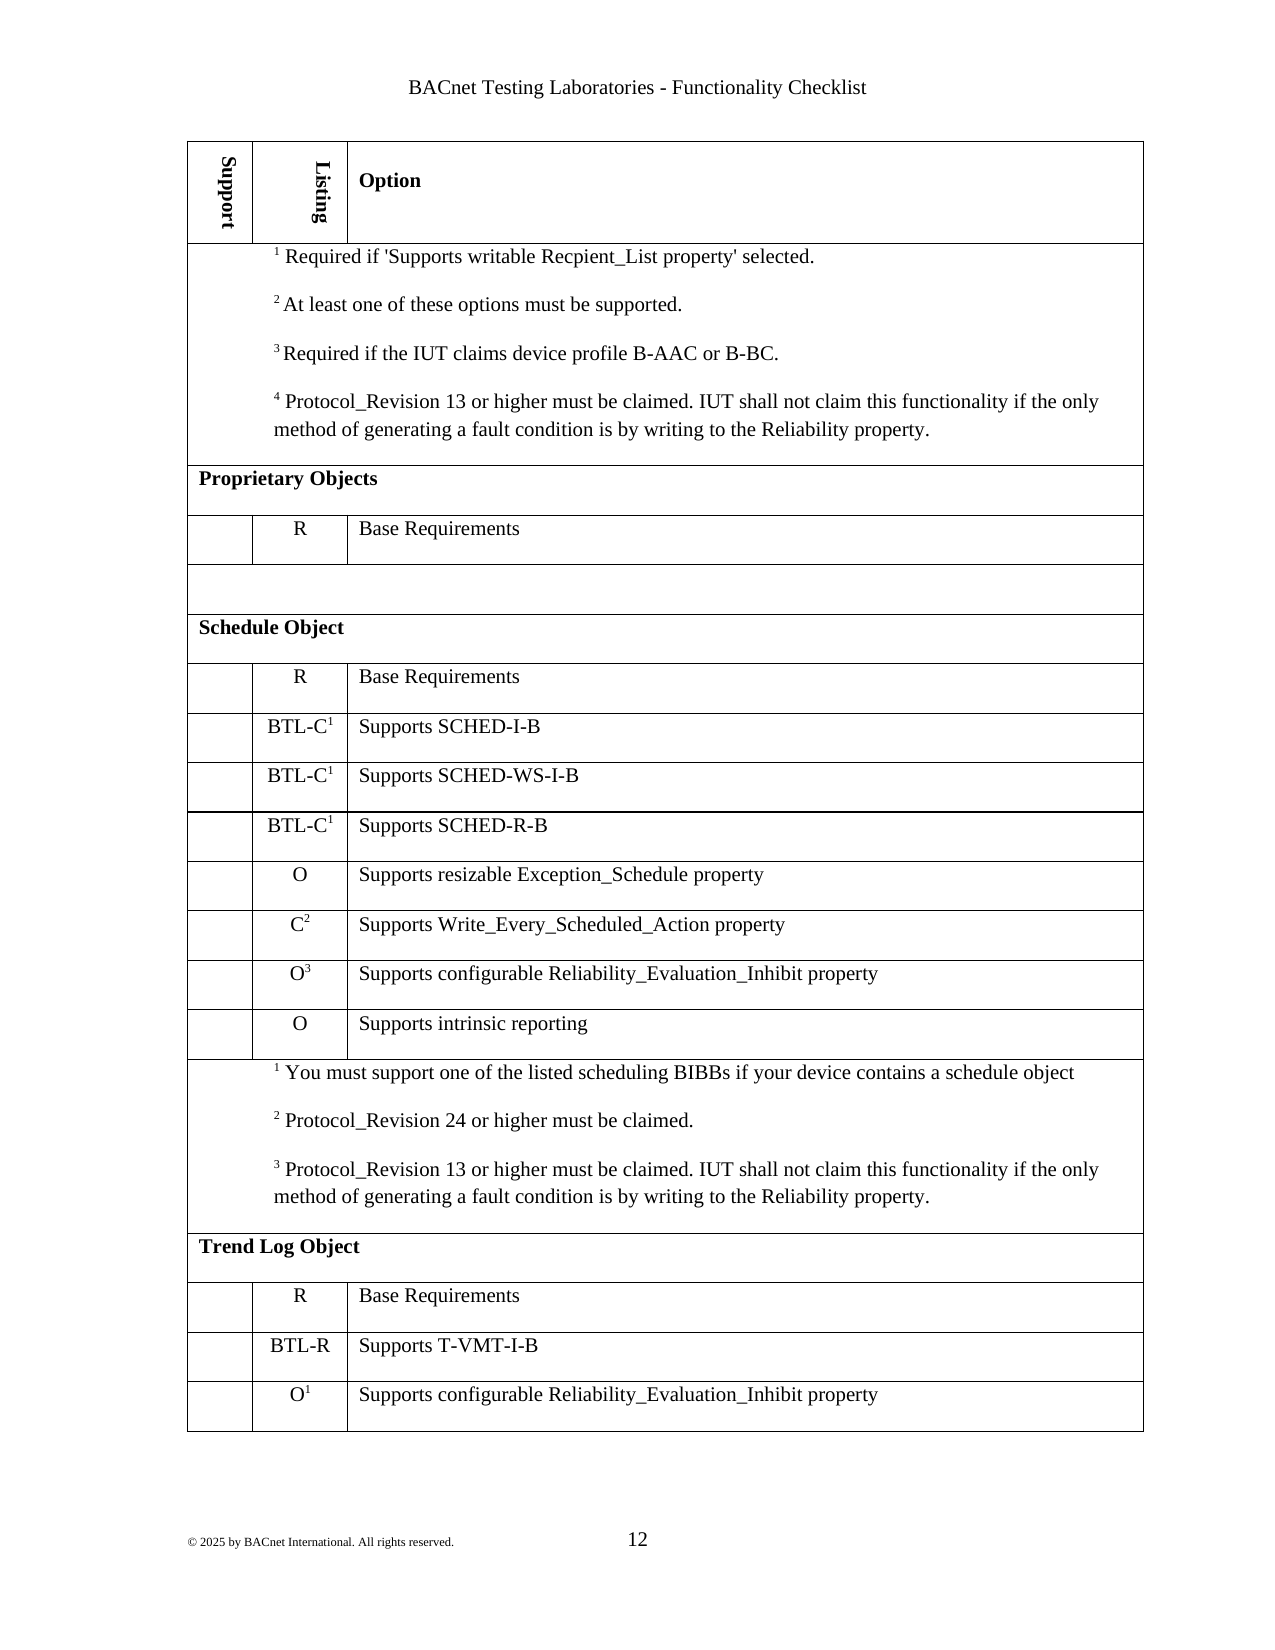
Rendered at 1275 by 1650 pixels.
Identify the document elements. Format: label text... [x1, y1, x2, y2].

table_cell Base Requirements [348, 664, 1143, 712]
table_cell [188, 911, 252, 960]
table_cell 1 You must support one of the listed scheduling BIBBs if your device contains a schedule object 2 Protocol_Revision 24 or higher must be claimed. 3 Protocol_Revision 13 or higher must be claimed. IUT shall not claim this functionality if the only method of generating a fault condition is by writing to the Reliability property. [188, 1060, 1143, 1233]
table_cell 1 Required if 'Supports writable Recpient_List property' selected. 2 At least one of these options must be supported. 3 Required if the IUT claims device profile B-AAC or B-BC. 4 Protocol_Revision 13 or higher must be claimed. IUT shall not claim this functionality if the only method of generating a fault condition is by writing to the Reliability property. [188, 244, 1143, 465]
table_cell [188, 664, 252, 712]
table_cell [188, 1382, 252, 1431]
table_cell [188, 1333, 252, 1381]
table_cell BTL-R [253, 1333, 347, 1381]
table_header Listing [253, 142, 347, 243]
table_cell Supports resizable Exception_Schedule property [348, 862, 1143, 910]
table_cell Trend Log Object [188, 1234, 1143, 1282]
table_cell [188, 565, 1143, 613]
table_cell Supports SCHED-WS-I-B [348, 763, 1143, 811]
table_header Support [188, 142, 252, 243]
table_cell [188, 862, 252, 910]
table_cell Supports configurable Reliability_Evaluation_Inhibit property [348, 961, 1143, 1009]
table_cell Supports configurable Reliability_Evaluation_Inhibit property [348, 1382, 1143, 1431]
table_cell O [253, 1010, 347, 1059]
table_cell O [253, 862, 347, 910]
table_cell Proprietary Objects [188, 466, 1143, 514]
table_cell [188, 714, 252, 762]
table_cell [188, 813, 252, 861]
table_cell R [253, 516, 347, 564]
table_cell Base Requirements [348, 1283, 1143, 1332]
table_cell BTL-C1 [253, 763, 347, 811]
table_cell Schedule Object [188, 615, 1143, 663]
table_cell [188, 961, 252, 1009]
table_cell [188, 763, 252, 811]
table_cell Supports T-VMT-I-B [348, 1333, 1143, 1381]
table_cell O3 [253, 961, 347, 1009]
table_cell Supports Write_Every_Scheduled_Action property [348, 911, 1143, 960]
table_cell Supports SCHED-R-B [348, 813, 1143, 861]
table_cell C2 [253, 911, 347, 960]
table_cell BTL-C1 [253, 714, 347, 762]
table_cell [188, 1283, 252, 1332]
table_cell [188, 516, 252, 564]
table_cell Supports SCHED-I-B [348, 714, 1143, 762]
table_cell BTL-C1 [253, 813, 347, 861]
table_cell [188, 1010, 252, 1059]
table_header Option [348, 142, 1143, 243]
table_cell Base Requirements [348, 516, 1143, 564]
table_cell R [253, 1283, 347, 1332]
table_cell O1 [253, 1382, 347, 1431]
table_cell Supports intrinsic reporting [348, 1010, 1143, 1059]
table_cell R [253, 664, 347, 712]
